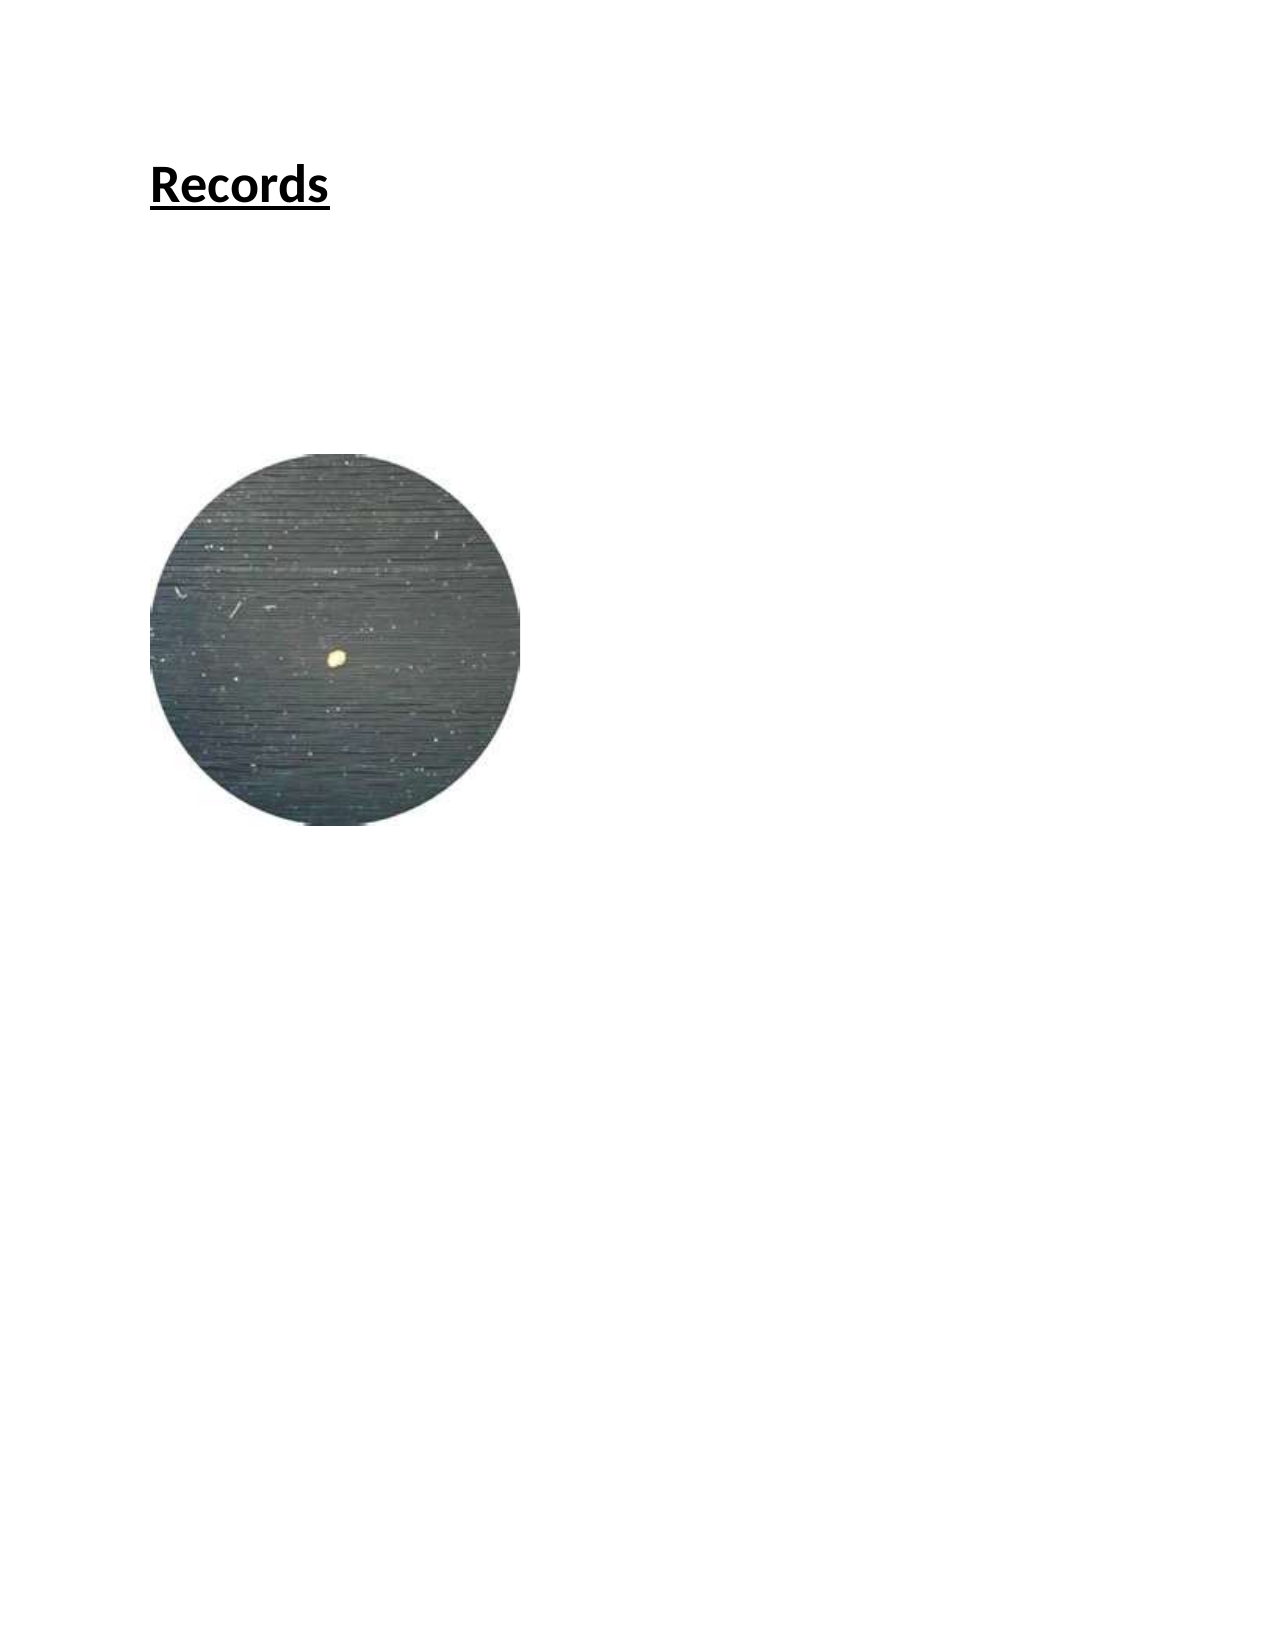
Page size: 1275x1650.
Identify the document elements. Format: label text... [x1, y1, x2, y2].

picture [150, 454, 521, 826]
text Records [150, 150, 1125, 216]
